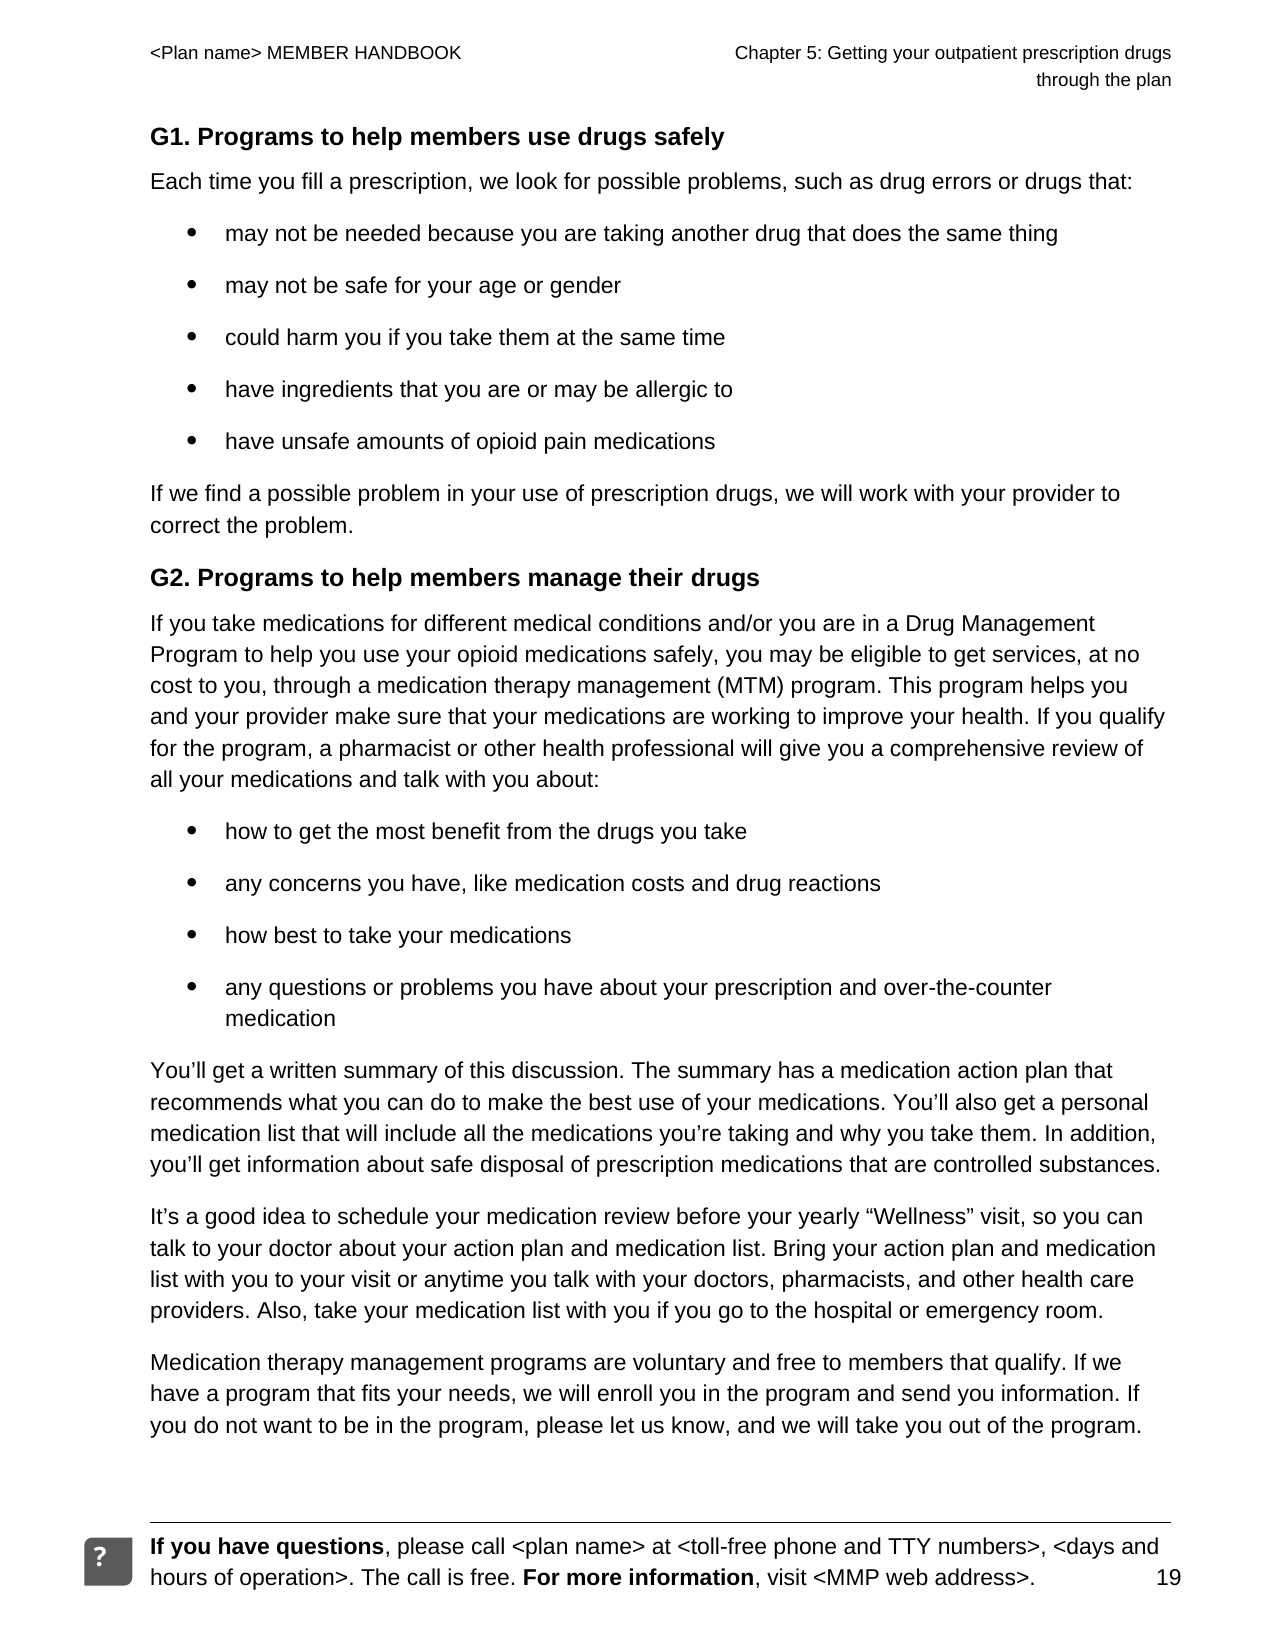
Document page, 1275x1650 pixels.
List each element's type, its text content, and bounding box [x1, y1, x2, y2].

text Each time you fill a prescription, we look for possible problems, such as drug errors or drugs that: [150, 164, 1171, 196]
subtitle G1. Programs to help members use drugs safely [150, 118, 1096, 152]
text may not be needed because you are taking another drug that does the same thing [187, 216, 1096, 248]
text any questions or problems you have about your prescription and over-the-counter medication [187, 971, 1096, 1033]
subtitle G2. Programs to help members manage their drugs [150, 560, 1096, 593]
text You’ll get a written summary of this discussion. The summary has a medication action plan that recommends what you can do to make the best use of your medications. You’ll also get a personal medication list that will include all the medications you’re taking and why you take them. In addition, you’ll get information about safe disposal of prescription medications that are controlled substances. [150, 1054, 1171, 1179]
text have unsafe amounts of opioid pain medications [187, 425, 1096, 456]
text Medication therapy management programs are voluntary and free to members that qualify. If we have a program that fits your needs, we will enroll you in the program and send you information. If you do not want to be in the program, please let us know, and we will take you out of the program. [150, 1346, 1171, 1439]
text have ingredients that you are or may be allergic to [187, 373, 1096, 404]
text It’s a good idea to schedule your medication review before your yearly “Wellness” visit, so you can talk to your doctor about your action plan and medication list. Bring your action plan and medication list with you to your visit or anytime you talk with your doctors, pharmacists, and other health care providers. Also, take your medication list with you if you go to the hospital or emergency room. [150, 1200, 1171, 1325]
list how to get the most benefit from the drugs you take [187, 814, 1096, 846]
text If we find a possible problem in your use of prescription drugs, we will work with your provider to correct the problem. [150, 477, 1171, 539]
text could harm you if you take them at the same time [187, 321, 1096, 352]
text may not be safe for your age or gender [187, 268, 1096, 300]
text If you take medications for different medical conditions and/or you are in a Drug Management Program to help you use your opioid medications safely, you may be eligible to get services, at no cost to you, through a medication therapy management (MTM) program. This program helps you and your provider make sure that your medications are working to improve your health. If you qualify for the program, a pharmacist or other health professional will give you a comprehensive review of all your medications and talk with you about: [150, 606, 1171, 793]
text any concerns you have, like medication costs and drug reactions [187, 866, 1096, 898]
text how best to take your medications [187, 918, 1096, 950]
